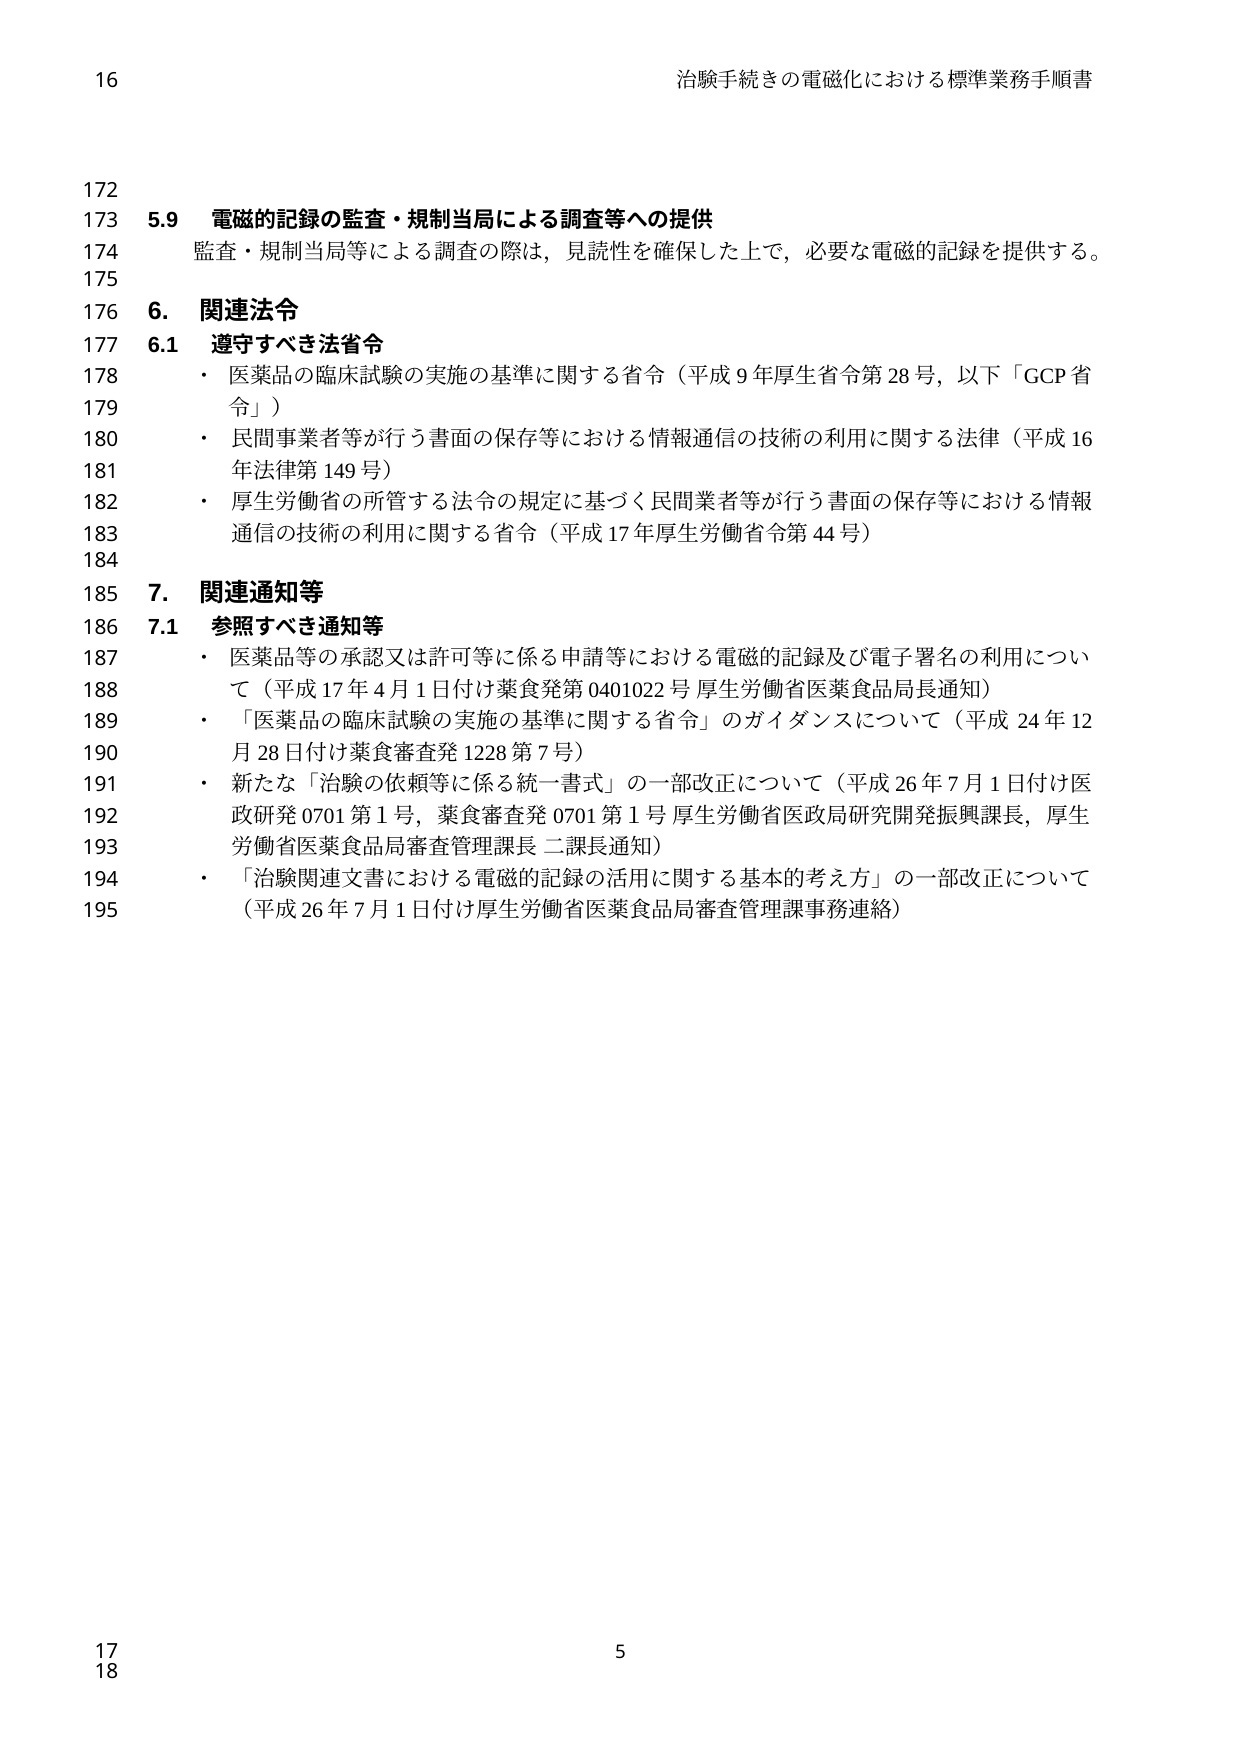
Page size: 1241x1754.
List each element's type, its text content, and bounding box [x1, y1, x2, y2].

list 厚生労働省の所管する法令の規定に基づく民間業者等が行う書面の保存等における情報通信の技術の利用に関する省令（平成17年厚生労働省令第44号） [193, 484, 1092, 547]
list 医薬品等の承認又は許可等に係る申請等における電磁的記録及び電子署名の利用について（平成17年4月1日付け薬食発第0401022号 厚生労働省医薬食品局長通知） [193, 641, 1092, 703]
list 民間事業者等が行う書面の保存等における情報通信の技術の利用に関する法律（平成16年法律第149号） [193, 422, 1092, 484]
subtitle 参照すべき通知等 [148, 609, 1092, 641]
list 「治験関連文書における電磁的記録の活用に関する基本的考え方」の一部改正について（平成26年7月1日付け厚生労働省医薬食品局審査管理課事務連絡） [193, 861, 1092, 924]
text 監査・規制当局等による調査の際は，見読性を確保した上で，必要な電磁的記録を提供する。 [171, 234, 1092, 266]
list 医薬品の臨床試験の実施の基準に関する省令（平成9年厚生省令第28号，以下「GCP省令」） [193, 359, 1092, 422]
subtitle 電磁的記録の監査・規制当局による調査等への提供 [148, 202, 1092, 234]
subtitle 関連通知等 [148, 573, 1092, 609]
list 新たな「治験の依頼等に係る統一書式」の一部改正について（平成26年7月1日付け医政研発0701第１号，薬食審査発0701第１号 厚生労働省医政局研究開発振興課長，厚生労働省医薬食品局審査管理課長 二課長通知） [193, 766, 1092, 861]
subtitle 関連法令 [148, 291, 1092, 327]
list 「医薬品の臨床試験の実施の基準に関する省令」のガイダンスについて（平成24年12月28日付け薬食審査発1228第7号） [193, 703, 1092, 766]
subtitle 遵守すべき法省令 [148, 327, 1092, 359]
